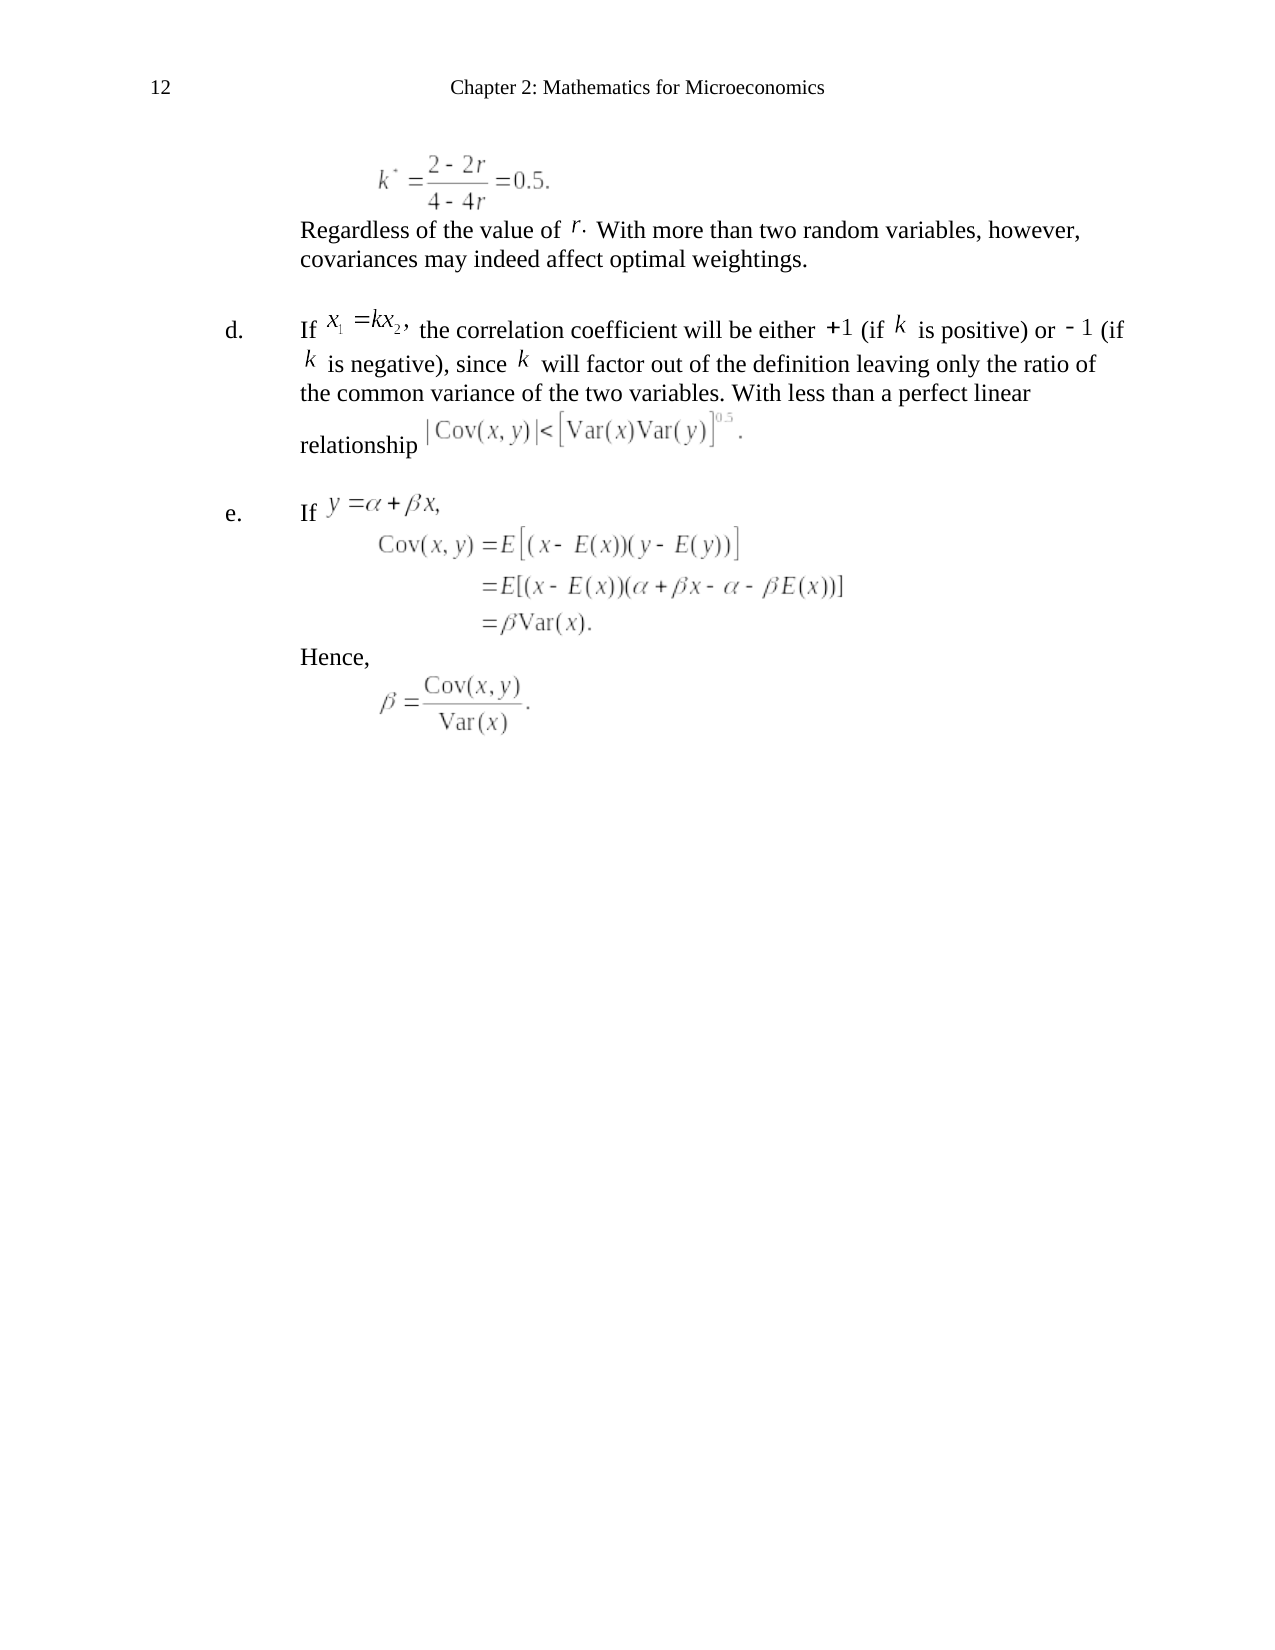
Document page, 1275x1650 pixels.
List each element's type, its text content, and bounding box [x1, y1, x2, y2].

text e. If [150, 487, 1125, 527]
text Regardless of the value of With more than two random variables, however, covariances may indeed affect optimal weightings. [300, 215, 1125, 272]
text Hence, [300, 642, 1125, 670]
text d. If the correlation coefficient will be either (if is positive) or (if is negative), since will factor out of the definition leaving only the ratio of the common variance of the two variables. With less than a perfect linear relationship [225, 301, 1125, 459]
